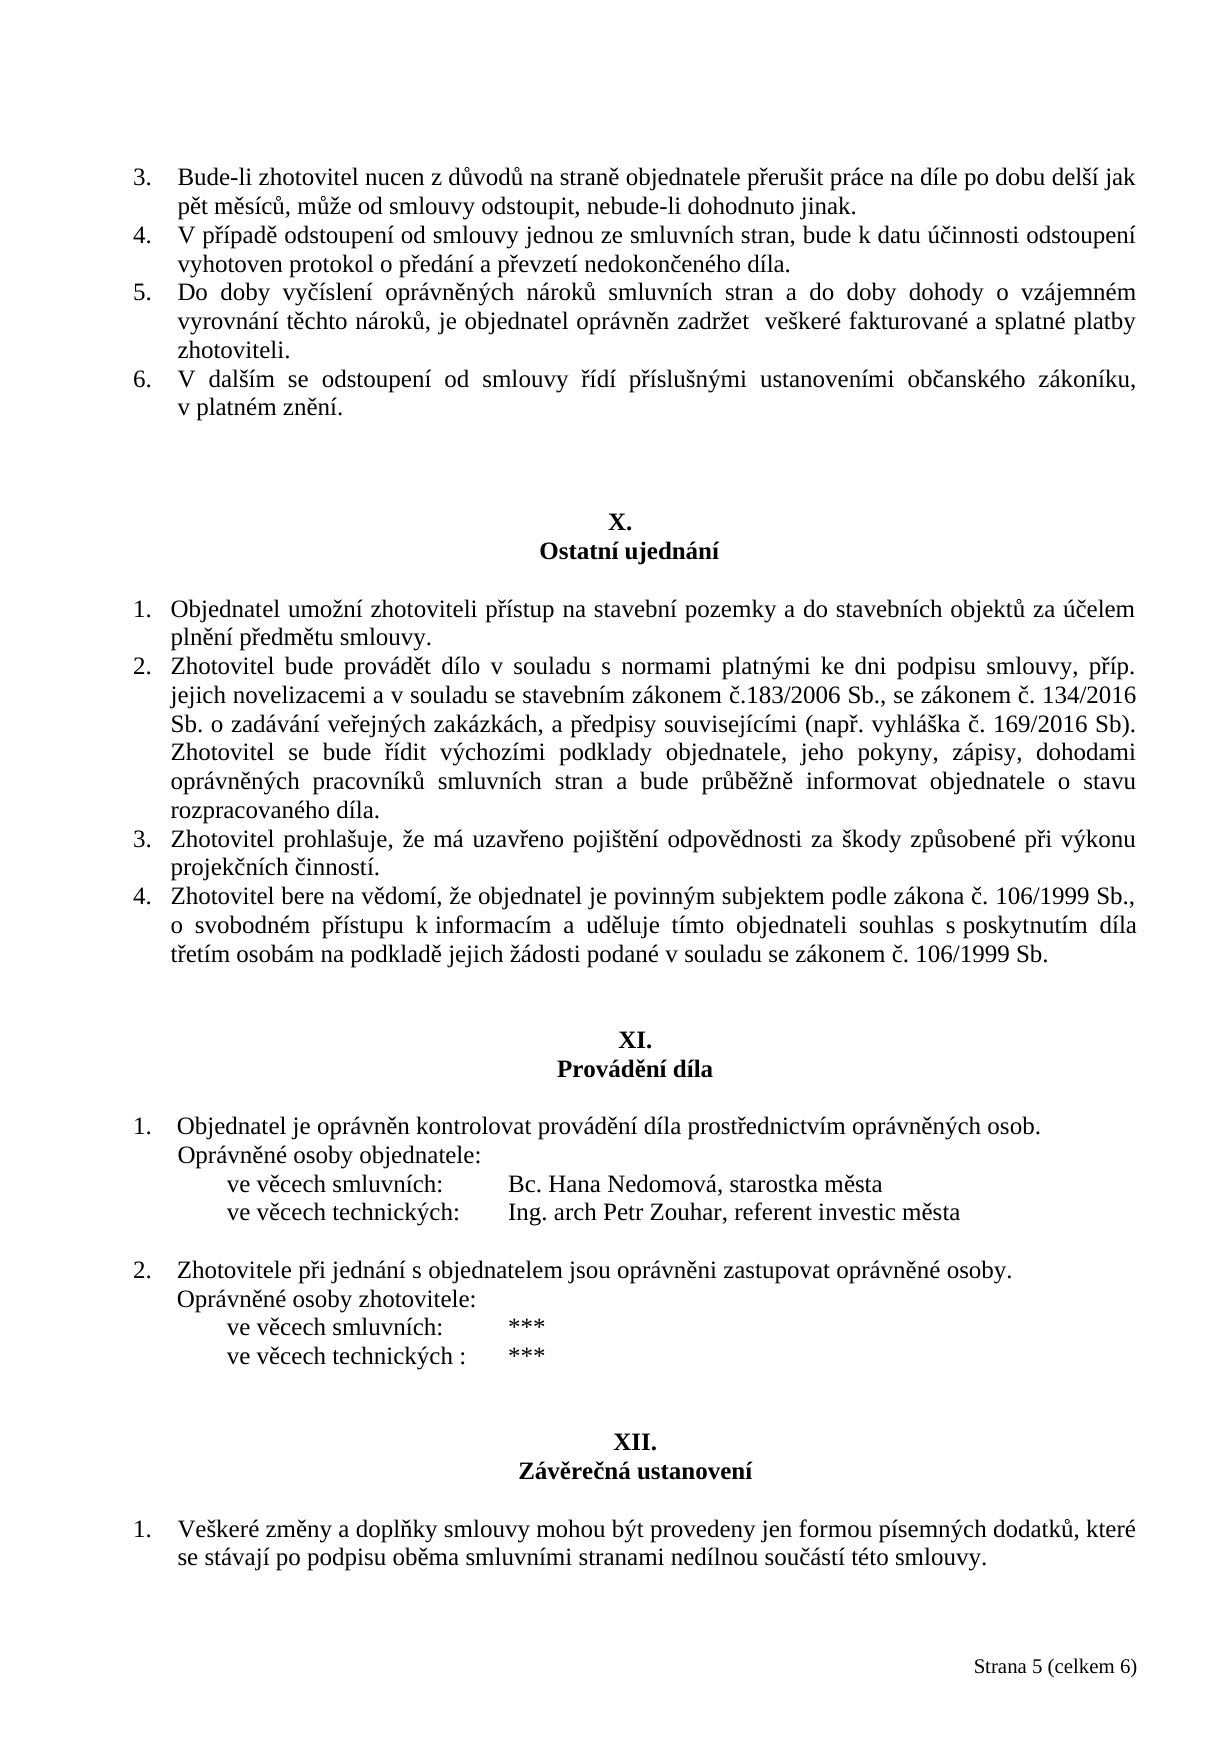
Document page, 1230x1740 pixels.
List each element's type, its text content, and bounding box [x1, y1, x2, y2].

list XI. [133, 1025, 1137, 1054]
list V případě odstoupení od smlouvy jednou ze smluvních stran, bude k datu účinnosti odstoupení vyhotoven protokol o předání a převzetí nedokončeného díla. [133, 220, 1137, 277]
list ve věcech technických : *** [133, 1341, 1137, 1370]
list Objednatel umožní zhotoviteli přístup na stavební pozemky a do stavebních objektů za účelem plnění předmětu smlouvy. [133, 594, 1137, 651]
list Oprávněné osoby zhotovitele: [133, 1284, 1137, 1312]
list Zhotovitel bude provádět dílo v souladu s normami platnými ke dni podpisu smlouvy, příp. jejich novelizacemi a v souladu se stavebním zákonem č.183/2006 Sb., se zákonem č. 134/2016 Sb. o zadávání veřejných zakázkách, a předpisy souvisejícími (např. vyhláška č. 169/2016 Sb). Zhotovitel se bude řídit výchozími podklady objednatele, jeho pokyny, zápisy, dohodami oprávněných pracovníků smluvních stran a bude průběžně informovat objednatele o stavu rozpracovaného díla. [133, 651, 1137, 824]
text Ostatní ujednání [227, 536, 1137, 565]
list Do doby vyčíslení oprávněných nároků smluvních stran a do doby dohody o vzájemném vyrovnání těchto nároků, je objednatel oprávněn zadržet veškeré fakturované a splatné platby zhotoviteli. [133, 277, 1137, 364]
list 2. Zhotovitele při jednání s objednatelem jsou oprávněni zastupovat oprávněné osoby. [133, 1255, 1137, 1284]
subtitle Provádění díla [133, 1054, 1137, 1082]
list 1. Objednatel je oprávněn kontrolovat provádění díla prostřednictvím oprávněných osob. Oprávněné osoby objednatele: [133, 1111, 1137, 1169]
list V dalším se odstoupení od smlouvy řídí příslušnými ustanoveními občanského zákoníku, v platném znění. [133, 364, 1137, 421]
list ve věcech smluvních: *** [133, 1312, 1137, 1341]
list Zhotovitel prohlašuje, že má uzavřeno pojištění odpovědnosti za škody způsobené při výkonu projekčních činností. [133, 824, 1137, 881]
list ve věcech smluvních: Bc. Hana Nedomová, starostka města [192, 1169, 1137, 1197]
text X. [227, 507, 1137, 536]
list XII. [133, 1427, 1137, 1456]
list Zhotovitel bere na vědomí, že objednatel je povinným subjektem podle zákona č. 106/1999 Sb., o svobodném přístupu k informacím a uděluje tímto objednateli souhlas s poskytnutím díla třetím osobám na podkladě jejich žádosti podané v souladu se zákonem č. 106/1999 Sb. [133, 881, 1137, 967]
list Bude-li zhotovitel nucen z důvodů na straně objednatele přerušit práce na díle po dobu delší jak pět měsíců, může od smlouvy odstoupit, nebude-li dohodnuto jinak. [133, 162, 1137, 220]
list Veškeré změny a doplňky smlouvy mohou být provedeny jen formou písemných dodatků, které se stávají po podpisu oběma smluvními stranami nedílnou součástí této smlouvy. [133, 1514, 1137, 1571]
list ve věcech technických: Ing. arch Petr Zouhar, referent investic města [227, 1197, 1137, 1226]
list Závěrečná ustanovení [133, 1456, 1137, 1485]
